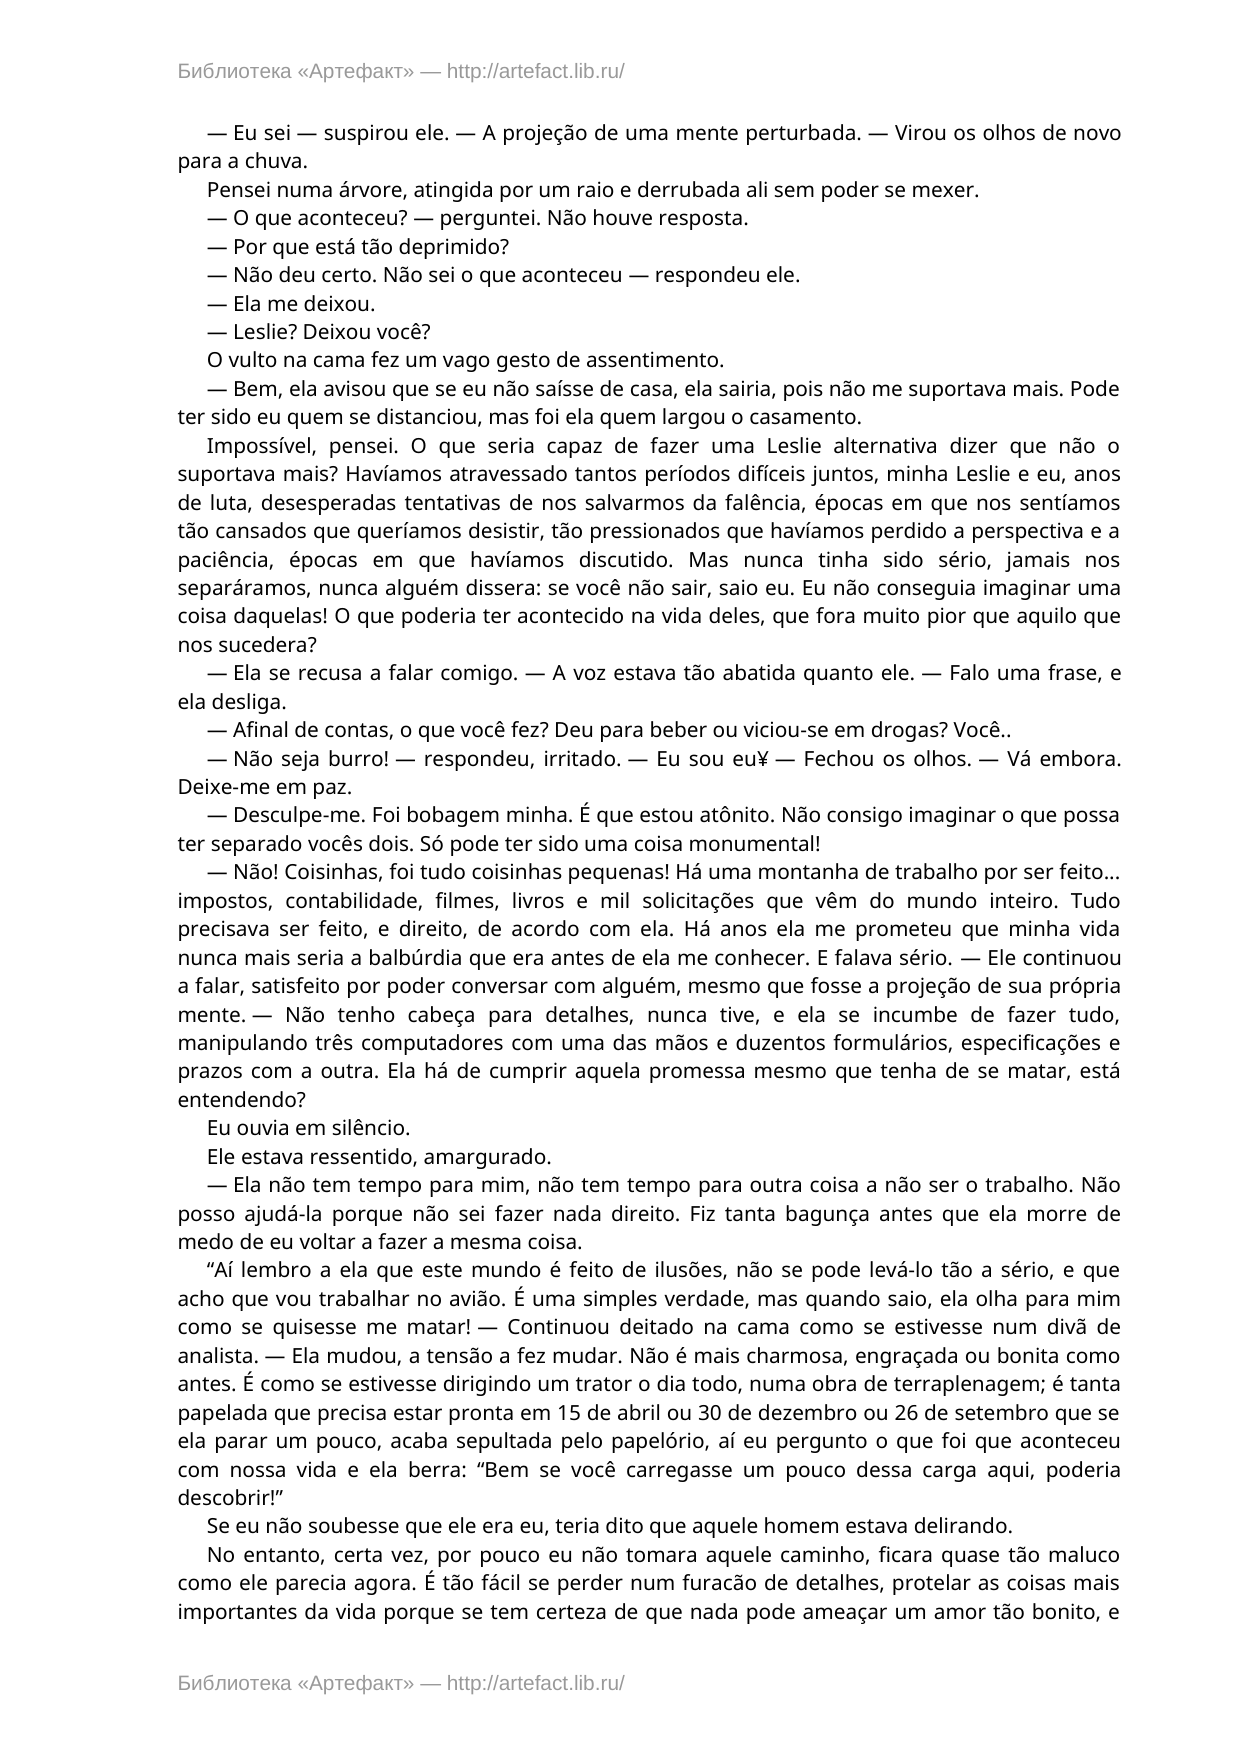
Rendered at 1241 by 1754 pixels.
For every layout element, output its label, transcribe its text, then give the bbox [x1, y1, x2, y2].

text — Não seja burro! — respondeu, irritado. — Eu sou eu¥ — Fechou os olhos. — Vá embora. Deixe-me em paz. [177, 744, 1122, 801]
text — Afinal de contas, o que você fez? Deu para beber ou viciou-se em drogas? Você.. [177, 715, 1122, 744]
text — Não deu certo. Não sei o que aconteceu — respondeu ele. [177, 260, 1122, 289]
text Impossível, pensei. O que seria capaz de fazer uma Leslie alternativa dizer que não o suportava mais? Havíamos atravessado tantos períodos difíceis juntos, minha Leslie e eu, anos de luta, desesperadas tentativas de nos salvarmos da falência, épocas em que nos sentíamos tão cansados que queríamos desistir, tão pressionados que havíamos perdido a perspectiva e a paciência, épocas em que havíamos discutido. Mas nunca tinha sido sério, jamais nos separáramos, nunca alguém dissera: se você não sair, saio eu. Eu não conseguia imaginar uma coisa daquelas! O que poderia ter acontecido na vida deles, que fora muito pior que aquilo que nos sucedera? [177, 431, 1122, 658]
text Eu ouvia em silêncio. [177, 1113, 1122, 1142]
text — Desculpe-me. Foi bobagem minha. É que estou atônito. Não consigo imaginar o que possa ter separado vocês dois. Só pode ter sido uma coisa monumental! [177, 801, 1122, 857]
text Pensei numa árvore, atingida por um raio e derrubada ali sem poder se mexer. [177, 175, 1122, 203]
text — Ela me deixou. [177, 289, 1122, 317]
text — Ela se recusa a falar comigo. — A voz estava tão abatida quanto ele. — Falo uma frase, e ela desliga. [177, 658, 1122, 715]
text Ele estava ressentido, amargurado. [177, 1142, 1122, 1170]
text O vulto na cama fez um vago gesto de assentimento. [177, 346, 1122, 374]
text — Leslie? Deixou você? [177, 317, 1122, 346]
text — Ela não tem tempo para mim, não tem tempo para outra coisa a não ser o trabalho. Não posso ajudá-la porque não sei fazer nada direito. Fiz tanta bagunça antes que ela morre de medo de eu voltar a fazer a mesma coisa. [177, 1170, 1122, 1256]
text — Por que está tão deprimido? [177, 232, 1122, 260]
text — O que aconteceu? — perguntei. Não houve resposta. [177, 203, 1122, 232]
text — Não! Coisinhas, foi tudo coisinhas pequenas! Há uma montanha de trabalho por ser feito... impostos, contabilidade, filmes, livros e mil solicitações que vêm do mundo inteiro. Tudo precisava ser feito, e direito, de acordo com ela. Há anos ela me prometeu que minha vida nunca mais seria a balbúrdia que era antes de ela me conhecer. E falava sério. — Ele continuou a falar, satisfeito por poder conversar com alguém, mesmo que fosse a projeção de sua própria mente. — Não tenho cabeça para detalhes, nunca tive, e ela se incumbe de fazer tudo, manipulando três computadores com uma das mãos e duzentos formulários, especificações e prazos com a outra. Ela há de cumprir aquela promessa mesmo que tenha de se matar, está entendendo? [177, 857, 1122, 1113]
text Se eu não soubesse que ele era eu, teria dito que aquele homem estava delirando. [177, 1512, 1122, 1540]
text — Eu sei — suspirou ele. — A projeção de uma mente perturbada. — Virou os olhos de novo para a chuva. [177, 118, 1122, 175]
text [177, 1540, 1122, 1625]
text “Aí lembro a ela que este mundo é feito de ilusões, não se pode levá-lo tão a sério, e que acho que vou trabalhar no avião. É uma simples verdade, mas quando saio, ela olha para mim como se quisesse me matar! — Continuou deitado na cama como se estivesse num divã de analista. — Ela mudou, a tensão a fez mudar. Não é mais charmosa, engraçada ou bonita como antes. É como se estivesse dirigindo um trator o dia todo, numa obra de terraplenagem; é tanta papelada que precisa estar pronta em 15 de abril ou 30 de dezembro ou 26 de setembro que se ela parar um pouco, acaba sepultada pelo papelório, aí eu pergunto o que foi que aconteceu com nossa vida e ela berra: “Bem se você carregasse um pouco dessa carga aqui, poderia descobrir!” [177, 1256, 1122, 1512]
text — Bem, ela avisou que se eu não saísse de casa, ela sairia, pois não me suportava mais. Pode ter sido eu quem se distanciou, mas foi ela quem largou o casamento. [177, 374, 1122, 431]
